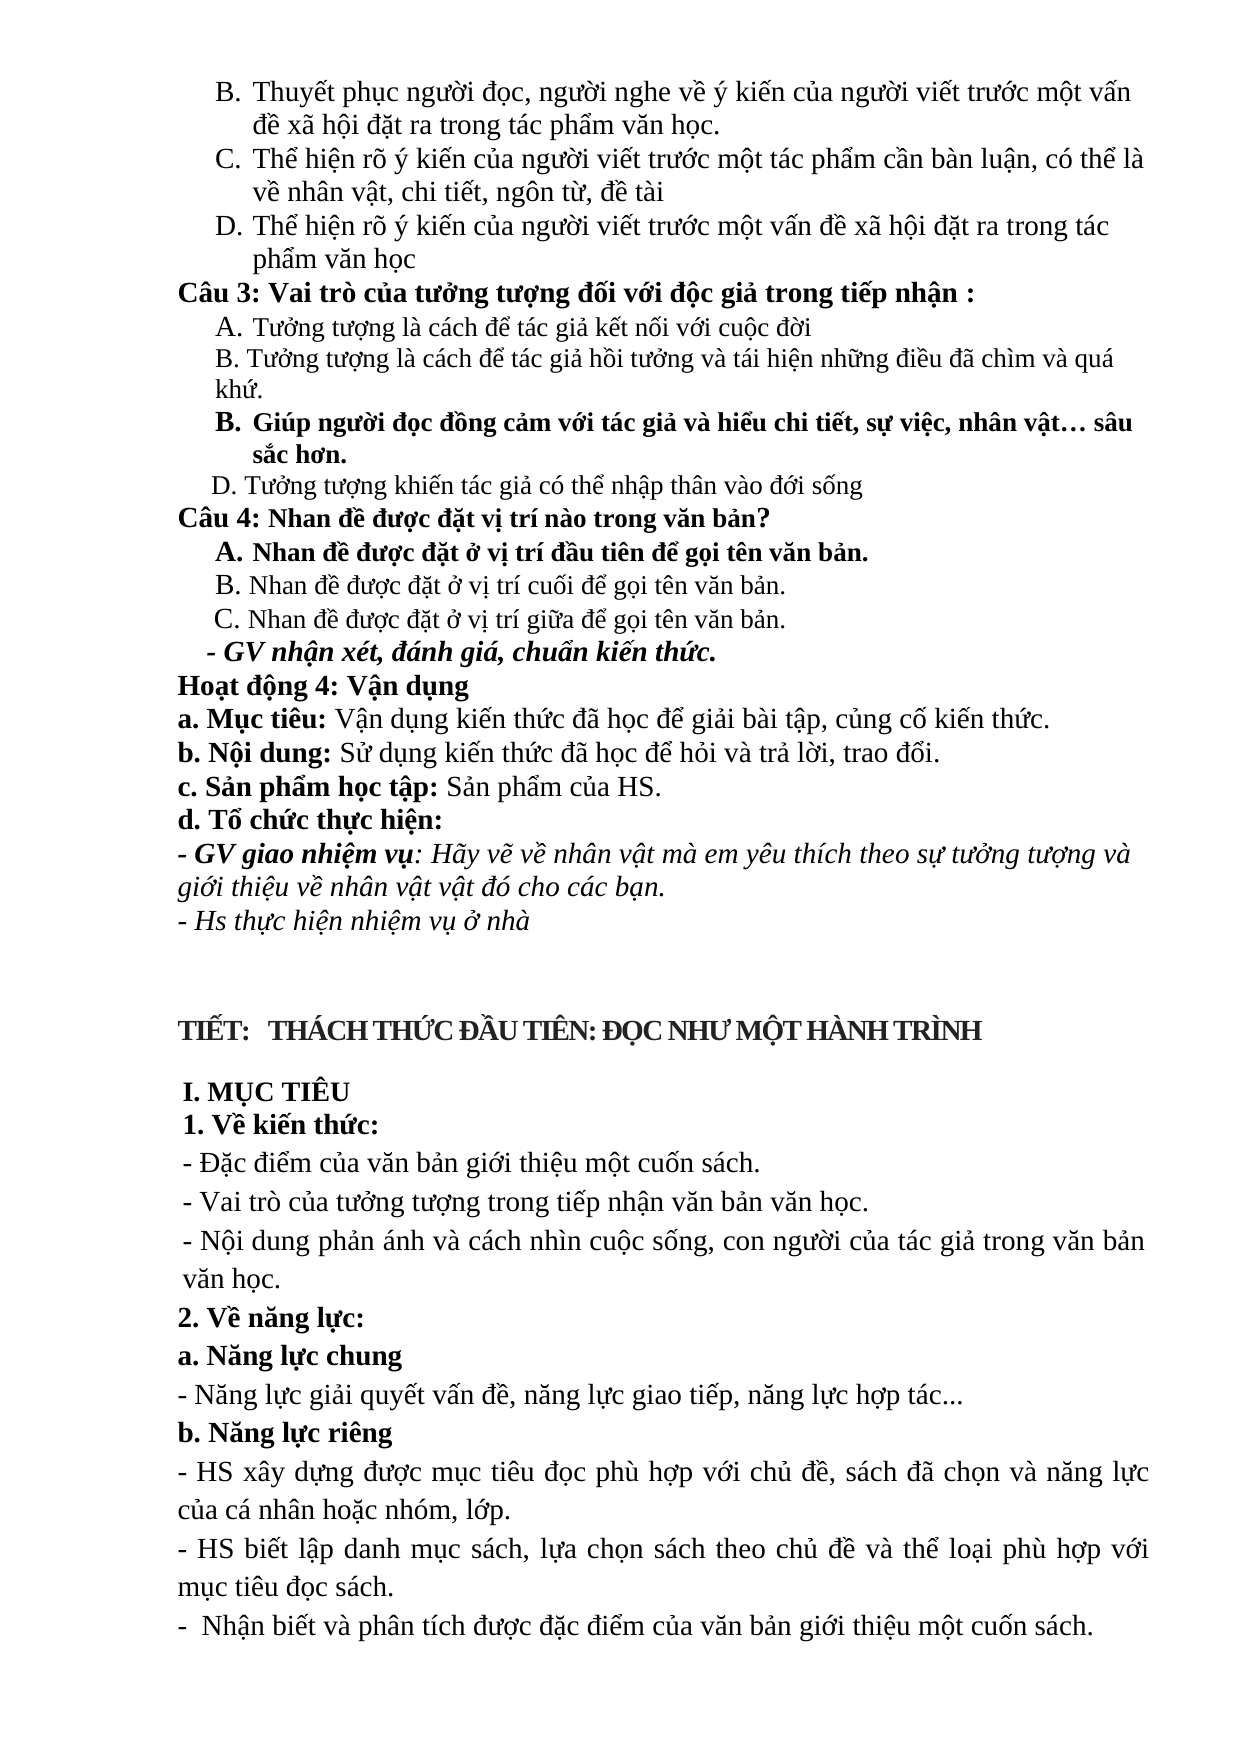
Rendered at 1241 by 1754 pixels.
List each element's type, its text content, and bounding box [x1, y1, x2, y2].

text Câu 4: Nhan đề được đặt vị trí nào trong văn bản? [177, 500, 1152, 534]
text D. Tưởng tượng khiến tác giả có thể nhập thân vào đới sống [177, 469, 1152, 500]
text - Năng lực giải quyết vấn đề, năng lực giao tiếp, năng lực hợp tác... [177, 1377, 1152, 1410]
text Câu 3: Vai trò của tưởng tượng đối với độc giả trong tiếp nhận : [177, 275, 1152, 309]
text b. Năng lực riêng [177, 1415, 1152, 1449]
list Tưởng tượng là cách để tác giả kết nối với cuộc đời [215, 309, 1152, 342]
text - GV nhận xét, đánh giá, chuẩn kiến thức. [177, 634, 1152, 668]
text B. Nhan đề được đặt ở vị trí cuối để gọi tên văn bản. [215, 567, 1152, 601]
text - Hs thực hiện nhiệm vụ ở nhà [177, 903, 1152, 936]
text - HS xây dựng được mục tiêu đọc phù hợp với chủ đề, sách đã chọn và năng lực của cá nhân hoặc nhóm, lớp. [177, 1454, 1152, 1526]
text TIẾT: THÁCH THỨC ĐẦU TIÊN: ĐỌC NHƯ MỘT HÀNH TRÌNH [177, 1013, 1152, 1047]
text 1. Về kiến thức: [182, 1107, 1147, 1141]
text - Vai trò của tưởng tượng trong tiếp nhận văn bản văn học. [182, 1184, 1147, 1218]
list Thuyết phục người đọc, người nghe về ý kiến của người viết trước một vấn đề xã hội đặt ra trong tác phẩm văn học. [215, 74, 1152, 141]
text - Nội dung phản ánh và cách nhìn cuộc sống, con người của tác giả trong văn bản văn học. [182, 1223, 1147, 1295]
text C. Nhan đề được đặt ở vị trí giữa để gọi tên văn bản. [177, 601, 1152, 634]
text d. Tổ chức thực hiện: [177, 802, 1152, 836]
text I. MỤC TIÊU [182, 1074, 1147, 1107]
text a. Mục tiêu: Vận dụng kiến thức đã học để giải bài tập, củng cố kiến thức. [177, 702, 1152, 735]
text - GV giao nhiệm vụ: Hãy vẽ về nhân vật mà em yêu thích theo sự tưởng tượng và giới thiệu về nhân vật vật đó cho các bạn. [177, 836, 1152, 903]
text 2. Về năng lực: [177, 1300, 1152, 1333]
list Nhan đề được đặt ở vị trí đầu tiên để gọi tên văn bản. [215, 534, 1152, 567]
list Thể hiện rõ ý kiến của người viết trước một vấn đề xã hội đặt ra trong tác phẩm văn học [215, 208, 1152, 275]
text c. Sản phẩm học tập: Sản phẩm của HS. [177, 769, 1152, 802]
text Hoạt động 4: Vận dụng [177, 668, 1152, 702]
list Giúp người đọc đồng cảm với tác giả và hiểu chi tiết, sự việc, nhân vật… sâu sắc hơn. [215, 404, 1152, 469]
list Thể hiện rõ ý kiến của người viết trước một tác phẩm cần bàn luận, có thể là về nhân vật, chi tiết, ngôn từ, đề tài [215, 141, 1152, 208]
text - Nhận biết và phân tích được đặc điểm của văn bản giới thiệu một cuốn sách. [177, 1608, 1152, 1642]
text b. Nội dung: Sử dụng kiến thức đã học để hỏi và trả lời, trao đổi. [177, 735, 1152, 769]
text a. Năng lực chung [177, 1338, 1152, 1372]
text - Đặc điểm của văn bản giới thiệu một cuốn sách. [182, 1146, 1147, 1179]
text - HS biết lập danh mục sách, lựa chọn sách theo chủ đề và thể loại phù hợp với mục tiêu đọc sách. [177, 1531, 1152, 1603]
text B. Tưởng tượng là cách để tác giả hồi tưởng và tái hiện những điều đã chìm và quá khứ. [215, 342, 1152, 404]
